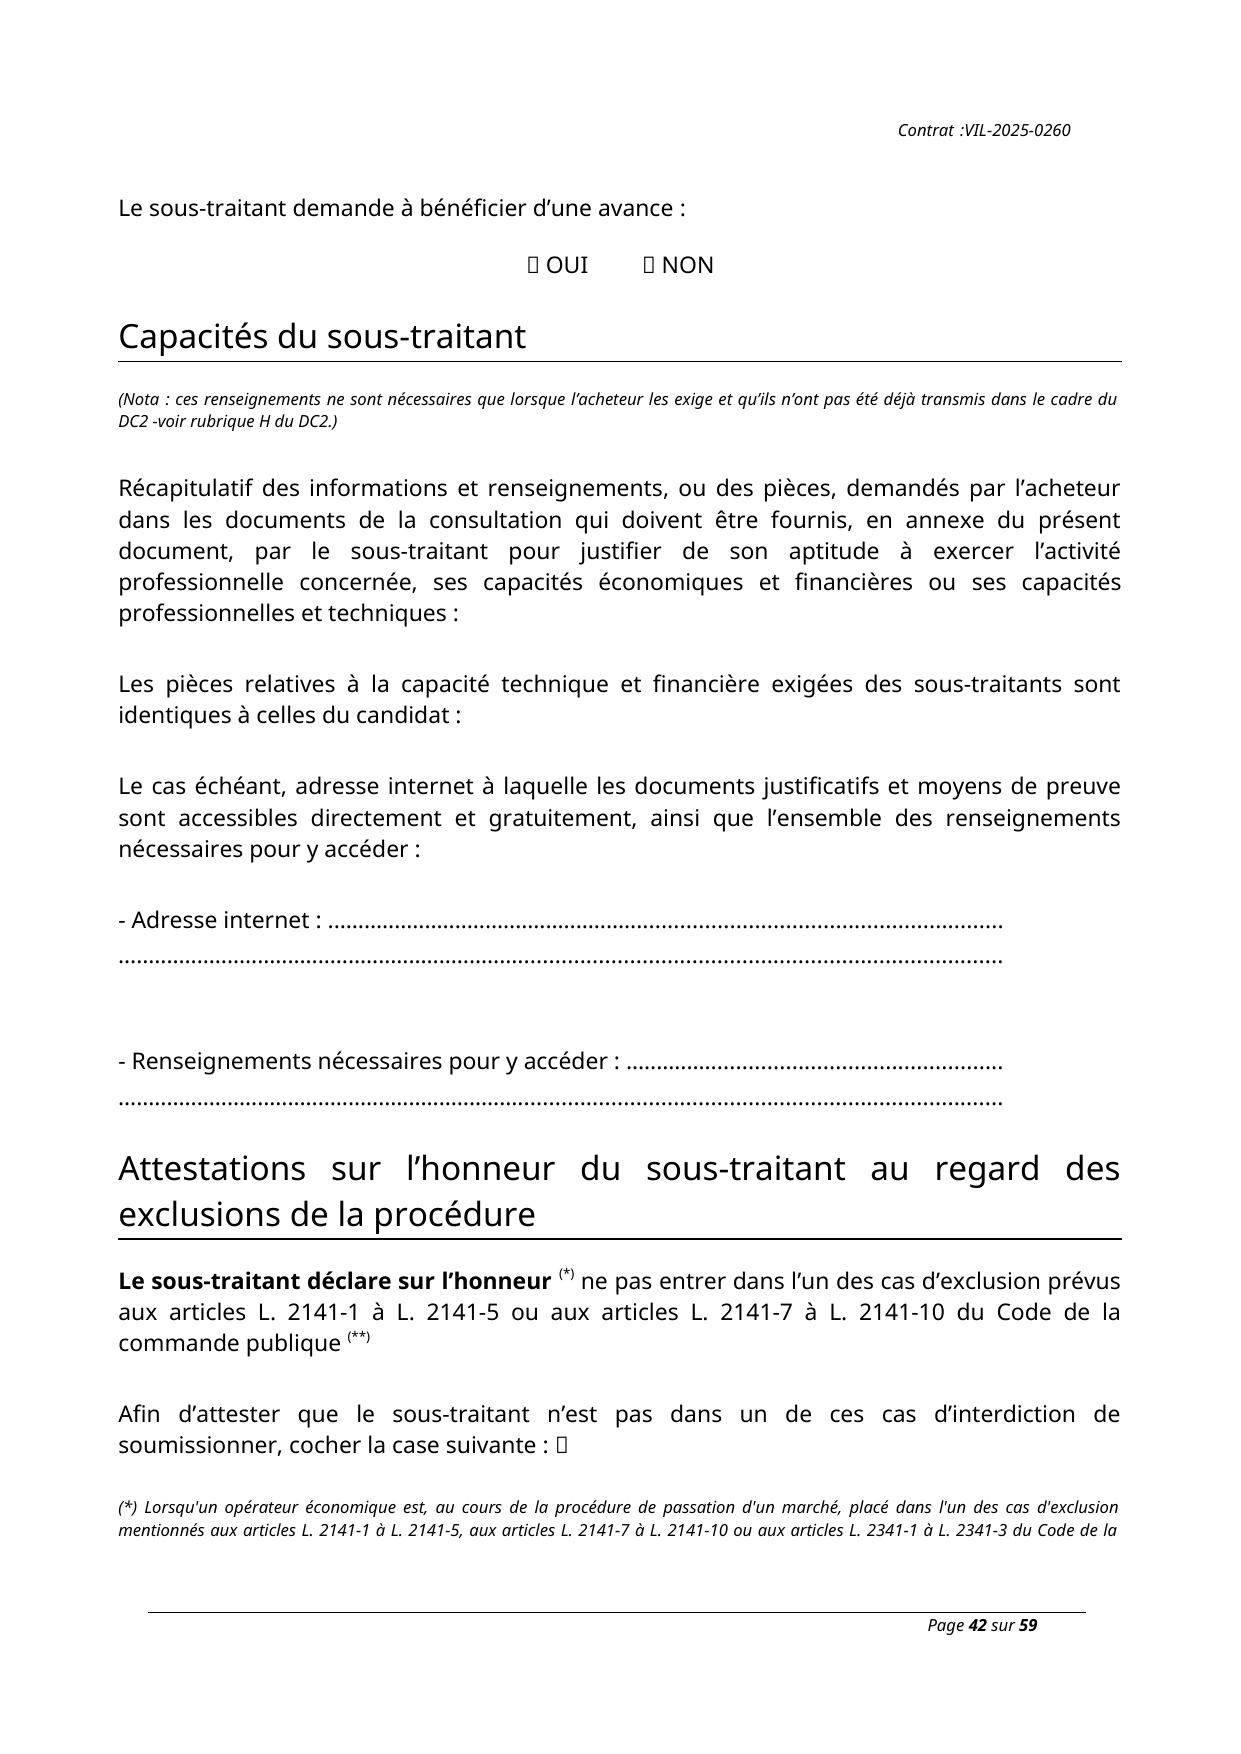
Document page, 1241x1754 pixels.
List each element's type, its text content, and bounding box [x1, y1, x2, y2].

text  OUI  NON [118, 249, 1122, 280]
text Récapitulatif des informations et renseignements, ou des pièces, demandés par l’acheteur dans les documents de la consultation qui doivent être fournis, en annexe du présent document, par le sous-traitant pour justifier de son aptitude à exercer l’activité professionnelle concernée, ses capacités économiques et financières ou ses capacités professionnelles et techniques : [118, 472, 1122, 628]
text Afin d’attester que le sous-traitant n’est pas dans un de ces cas d’interdiction de soumissionner, cocher la case suivante :  [118, 1398, 1122, 1461]
text Le cas échéant, adresse internet à laquelle les documents justificatifs et moyens de preuve sont accessibles directement et gratuitement, ainsi que l’ensemble des renseignements nécessaires pour y accéder : [118, 770, 1122, 864]
text Le sous-traitant déclare sur l’honneur (*) ne pas entrer dans l’un des cas d’exclusion prévus aux articles L. 2141-1 à L. 2141-5 ou aux articles L. 2141-7 à L. 2141-10 du Code de la commande publique (**) [118, 1265, 1122, 1358]
text - Renseignements nécessaires pour y accéder : [118, 1045, 1122, 1076]
text Les pièces relatives à la capacité technique et financière exigées des sous-traitants sont identiques à celles du candidat : [118, 668, 1122, 731]
text Capacités du sous-traitant [118, 313, 1122, 361]
text (Nota : ces renseignements ne sont nécessaires que lorsque l’acheteur les exige et qu’ils n’ont pas été déjà transmis dans le cadre du DC2 -voir rubrique H du DC2.) [118, 387, 1122, 433]
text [118, 1496, 1122, 1541]
text - Adresse internet : [118, 903, 1122, 935]
text Attestations sur l’honneur du sous-traitant au regard des exclusions de la procédure [118, 1145, 1122, 1238]
text Le sous-traitant demande à bénéficier d’une avance : [118, 192, 1122, 223]
